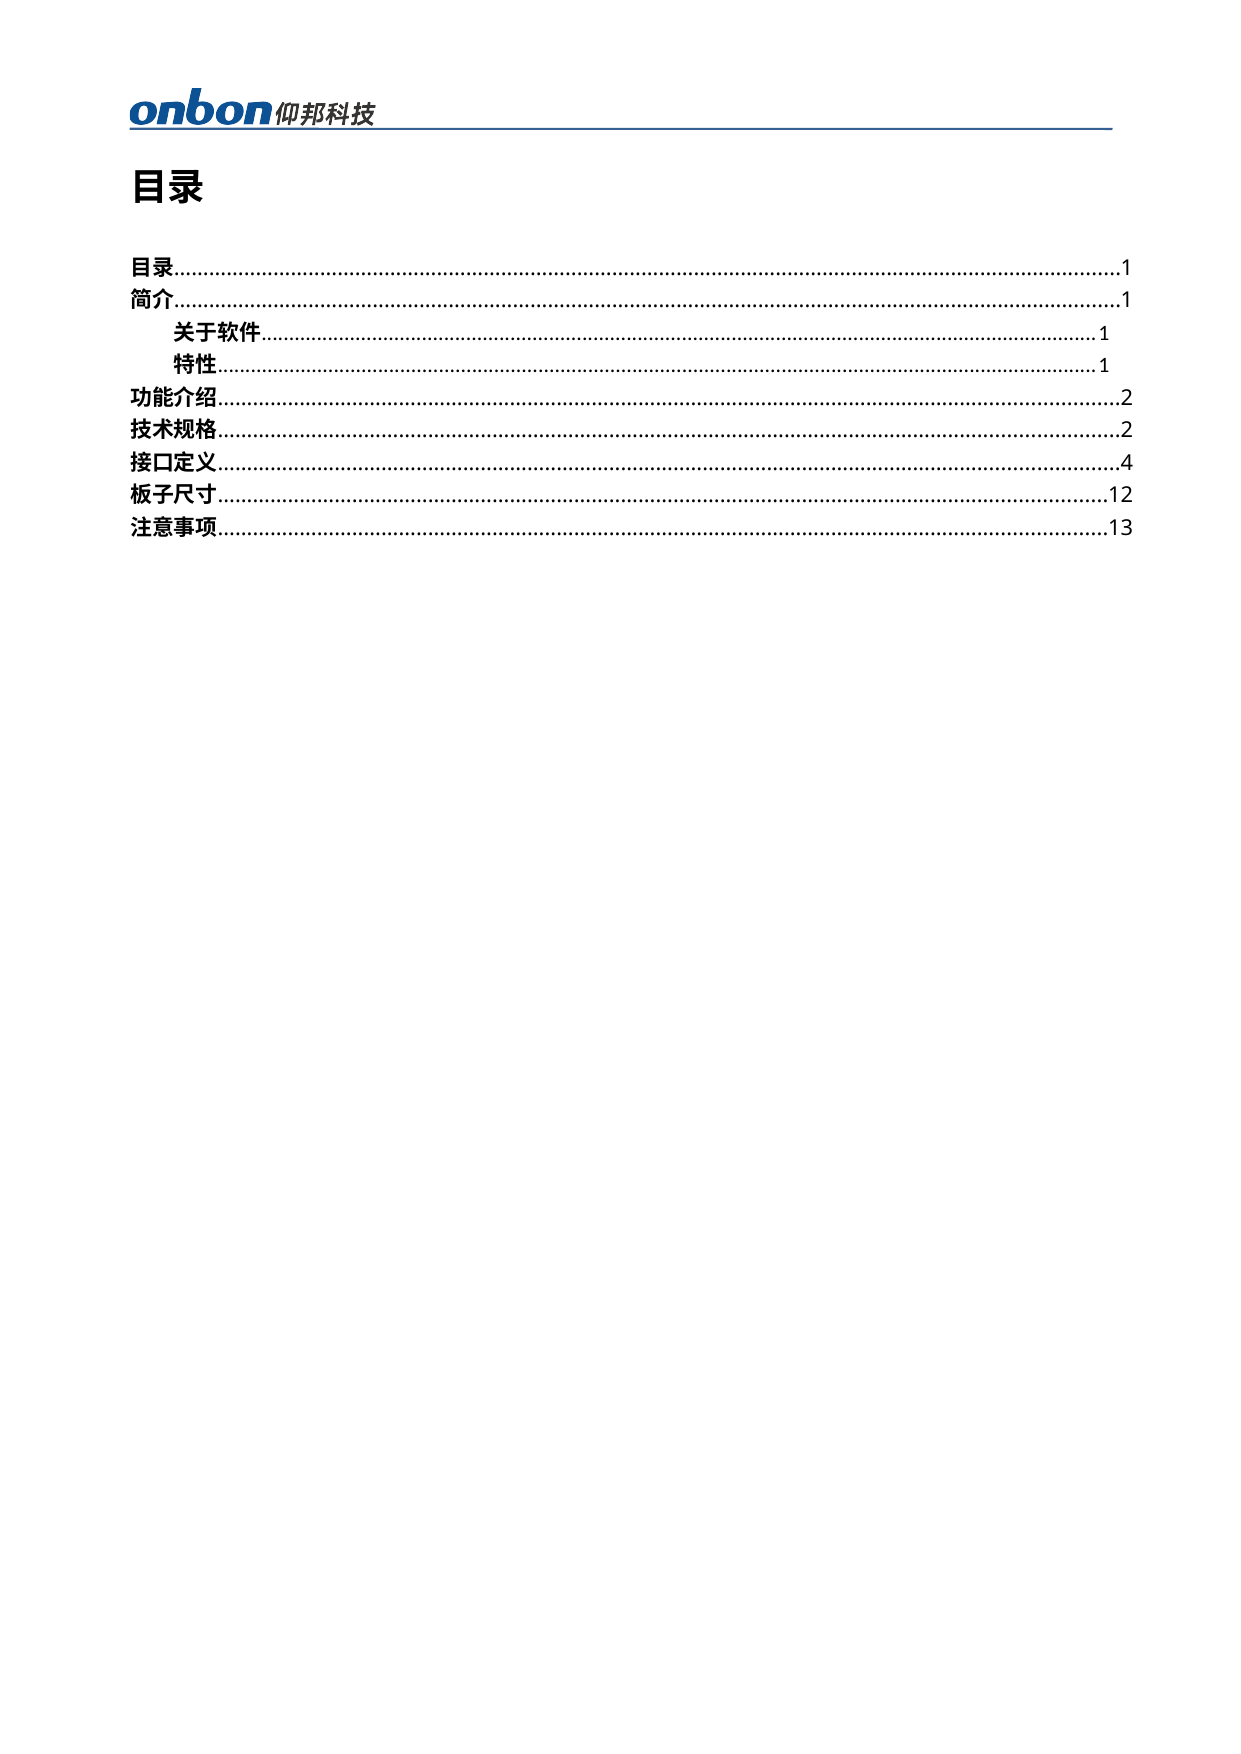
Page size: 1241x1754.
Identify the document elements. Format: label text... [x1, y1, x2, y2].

picture [129, 88, 376, 126]
text 接口定义 4 [130, 444, 1110, 477]
text 注意事项 13 [130, 509, 1110, 542]
text 功能介绍 2 [130, 379, 1110, 412]
text 板子尺寸 12 [130, 477, 1110, 509]
text 技术规格 2 [130, 412, 1110, 444]
text 目录 1 [130, 249, 1110, 282]
text 简介 1 [130, 282, 1110, 314]
text 特性 1 [174, 347, 1110, 379]
text 目录 [130, 152, 1110, 217]
text 关于软件 1 [174, 314, 1110, 347]
